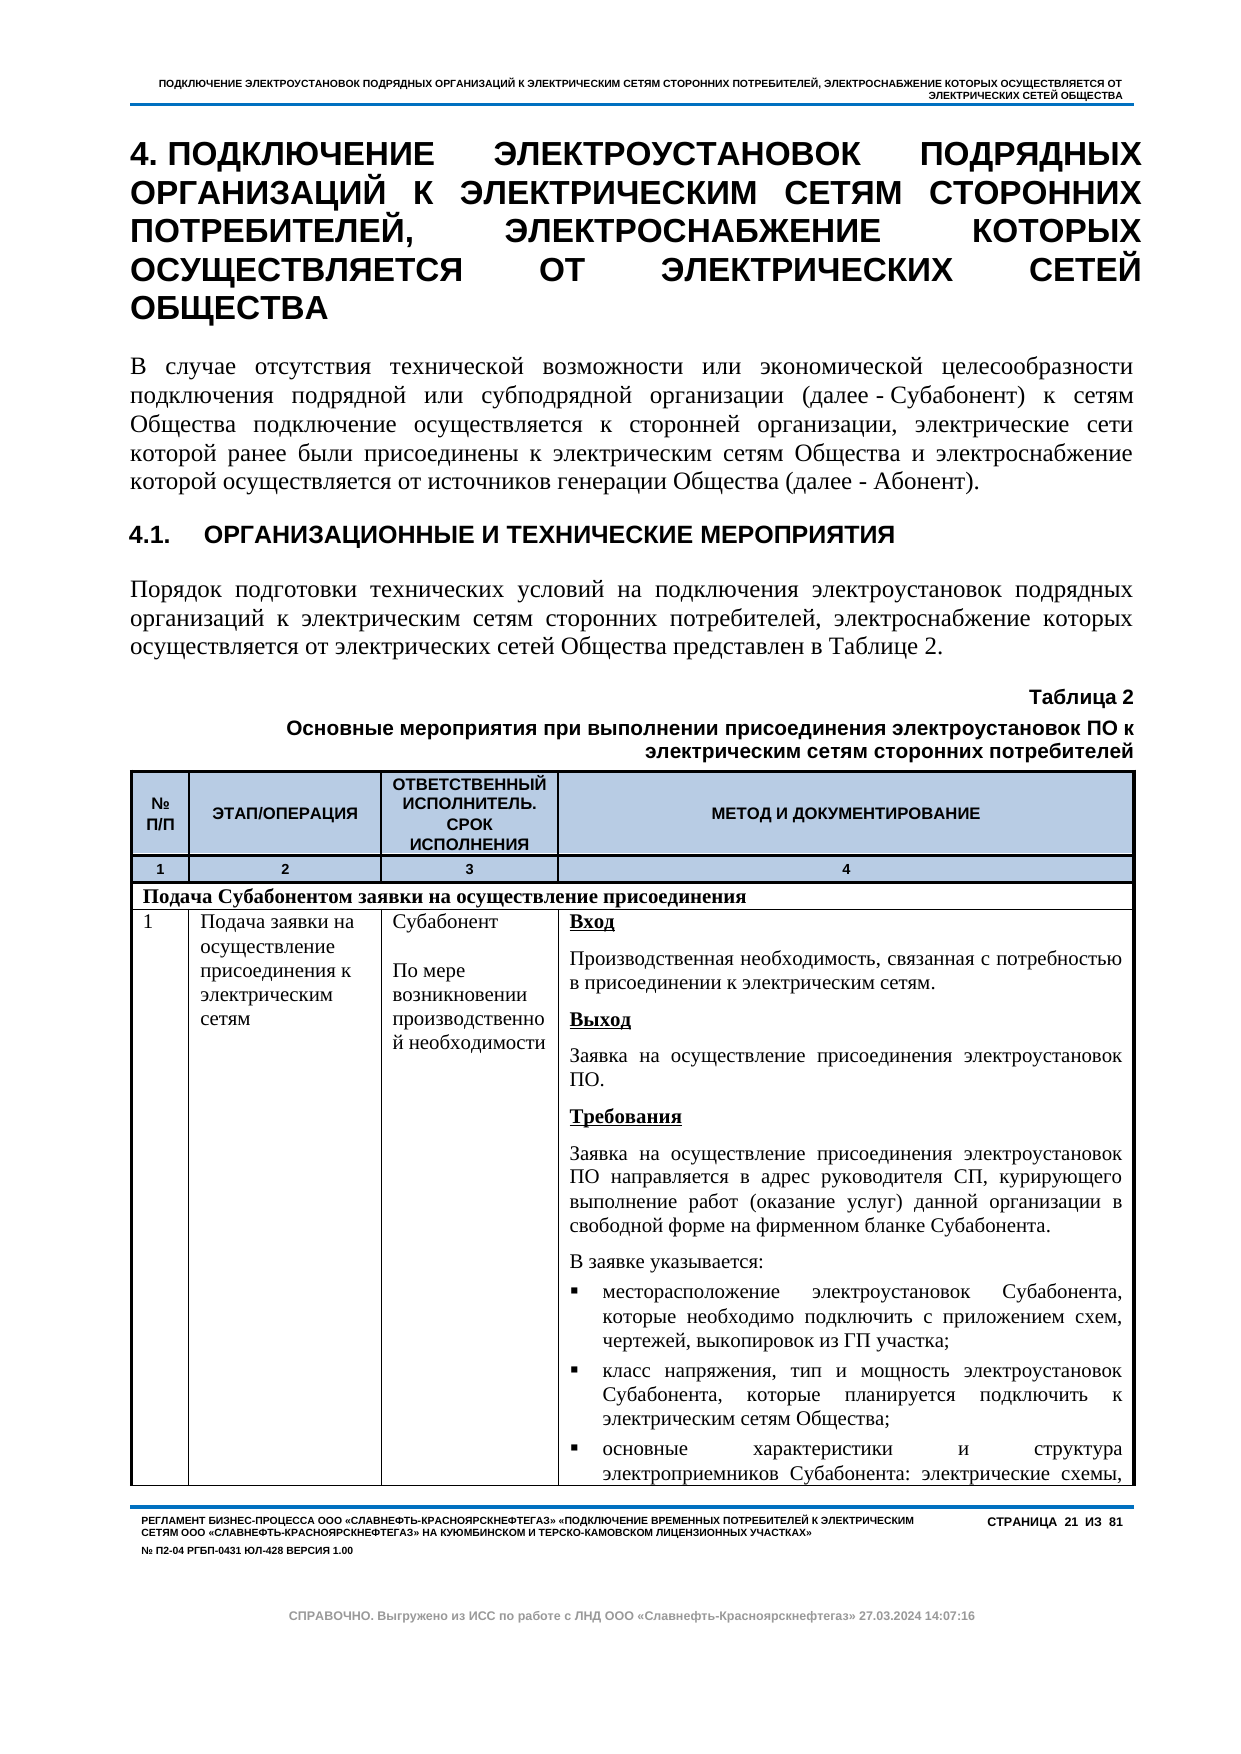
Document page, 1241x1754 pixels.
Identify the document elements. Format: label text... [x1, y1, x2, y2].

table_header № п/п [133, 773, 188, 853]
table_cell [559, 910, 1132, 1484]
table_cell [189, 910, 381, 1484]
text Таблица 2 [130, 685, 1134, 709]
table_cell 1 [133, 910, 188, 1484]
text Основные мероприятия при выполнении присоединения электроустановок ПО к электрическим сетям сторонних потребителей [130, 715, 1134, 763]
text Порядок подготовки технических условий на подключения электроустановок подрядных организаций к электрическим сетям сторонних потребителей, электроснабжение которых осуществляется от электрических сетей Общества представлен в Таблице 2. [130, 574, 1134, 660]
table_header Этап/Операция [190, 773, 380, 853]
table_cell 4 [559, 857, 1132, 881]
table_cell Подача Субабонентом заявки на осуществление присоединения [133, 884, 1132, 908]
subtitle ОРГАНИЗАЦИОННЫЕ И ТЕХНИЧЕСКИЕ МЕРОПРИЯТИЯ [129, 520, 1134, 549]
table_header ОТВЕТСТВЕННЫЙ Исполнитель. срок исполнения [382, 773, 557, 853]
text В случае отсутствия технической возможности или экономической целесообразности подключения подрядной или субподрядной организации (далее - Субабонент) к сетям Общества подключение осуществляется к сторонней организации, электрические сети которой ранее были присоединены к электрическим сетям Общества и электроснабжение которой осуществляется от источников генерации Общества (далее - Абонент). [130, 351, 1134, 495]
table_cell 3 [382, 857, 557, 881]
subtitle ПОДКЛЮЧЕНИЕ ЭЛЕКТРОУСТАНОВОК ПОДРЯДНЫХ ОРГАНИЗАЦИЙ К ЭЛЕКТРИЧЕСКИМ СЕТЯМ СТОРОННИХ ПОТРЕБИТЕЛЕЙ, ЭЛеКТРОСНАБЖЕНИЕ КОТОРЫХ ОСУЩЕСТВЛЯЕТСЯ ОТ ЭЛЕКТРИЧЕСКИХ СЕТЕЙ ОБЩЕСТВА [130, 134, 1142, 326]
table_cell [382, 910, 558, 1484]
table_header метод и документирование [559, 773, 1132, 853]
table_cell 2 [190, 857, 380, 881]
table_cell 1 [133, 857, 188, 881]
